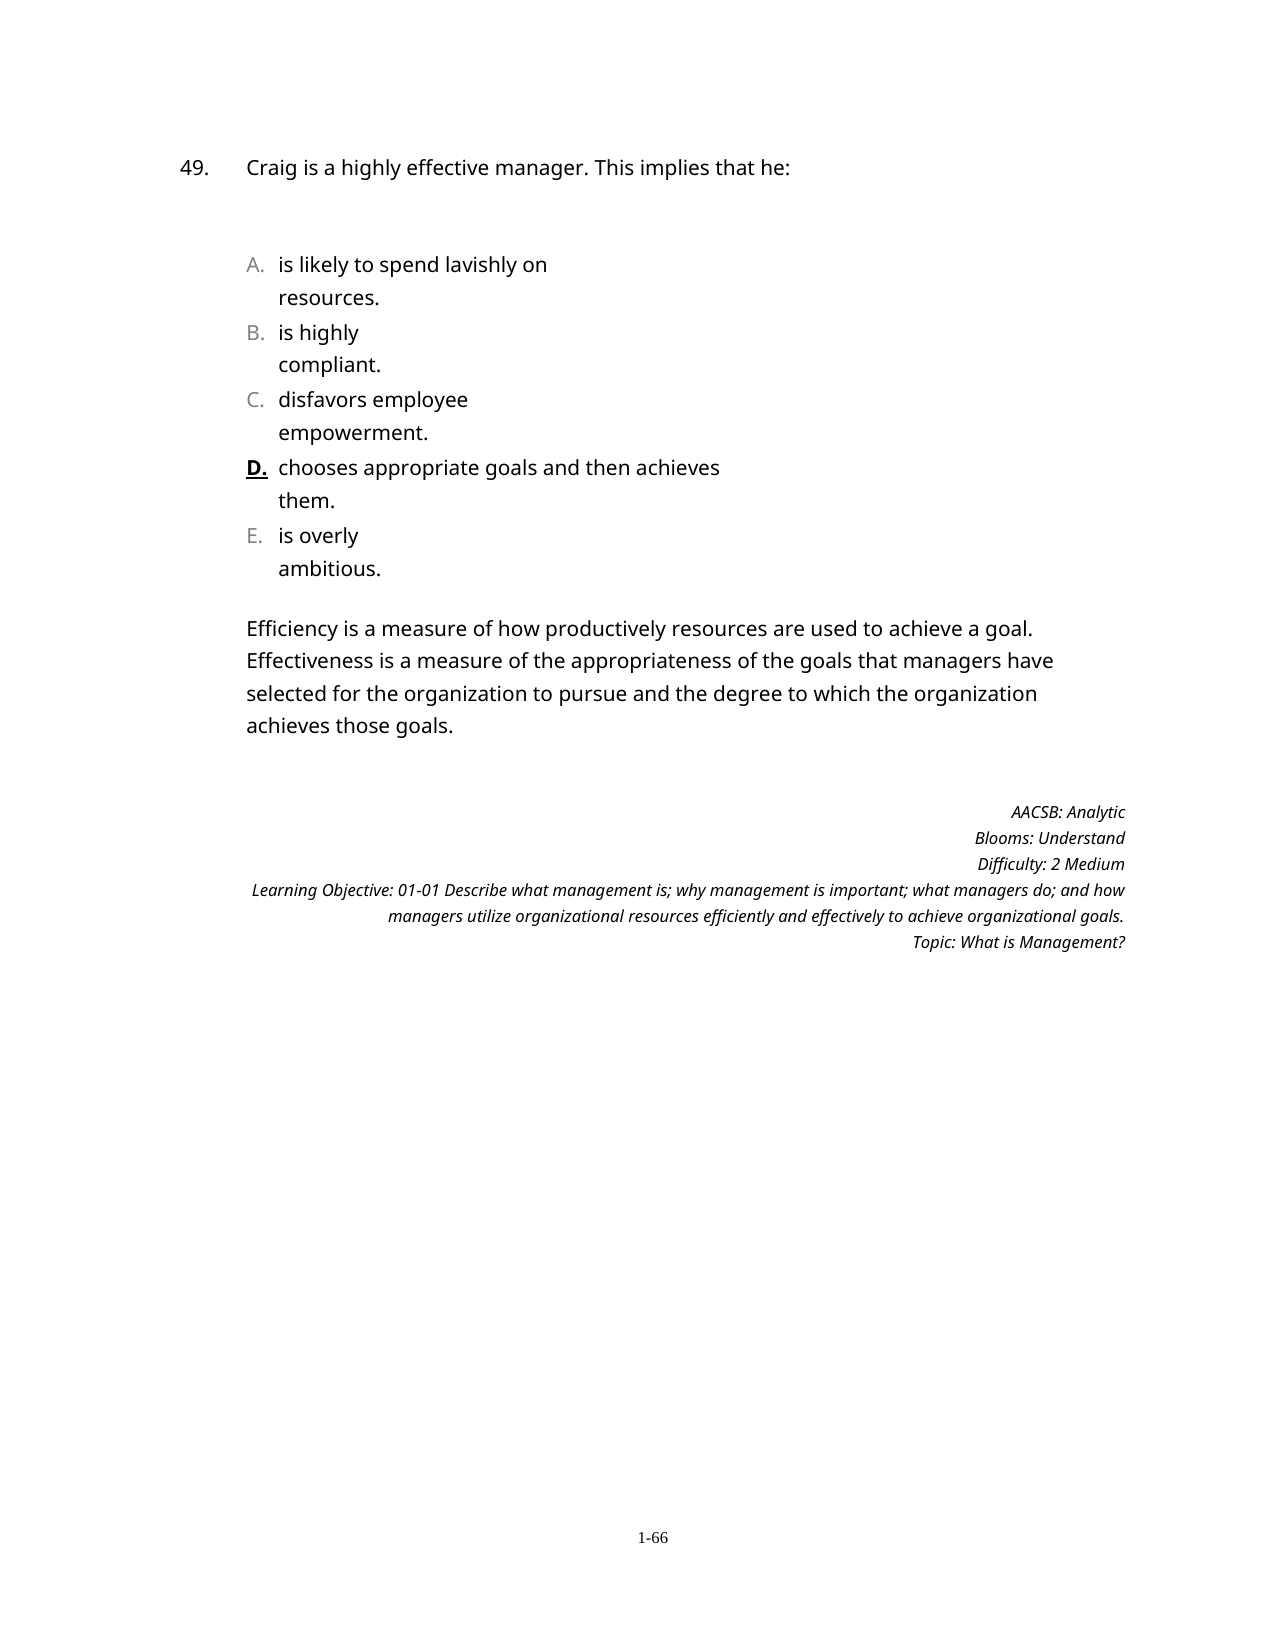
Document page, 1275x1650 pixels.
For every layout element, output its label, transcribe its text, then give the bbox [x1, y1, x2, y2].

table_header Craig is a highly effective manager. This implies that he: Efficiency is a measure of how productively resources are used to achieve a goal. Effectiveness is a measure of the appropriateness of the goals that managers have selected for the organization to pursue and the degree to which the organization achieves those goals. [246, 153, 1125, 771]
table_header AACSB: Analytic Blooms: Understand Difficulty: 2 Medium Learning Objective: 01-01 Describe what management is; why management is important; what managers do; and how managers utilize organizational resources efficiently and effectively to achieve organizational goals. Topic: What is Management? [180, 801, 1125, 990]
table_header 49. [180, 153, 246, 771]
